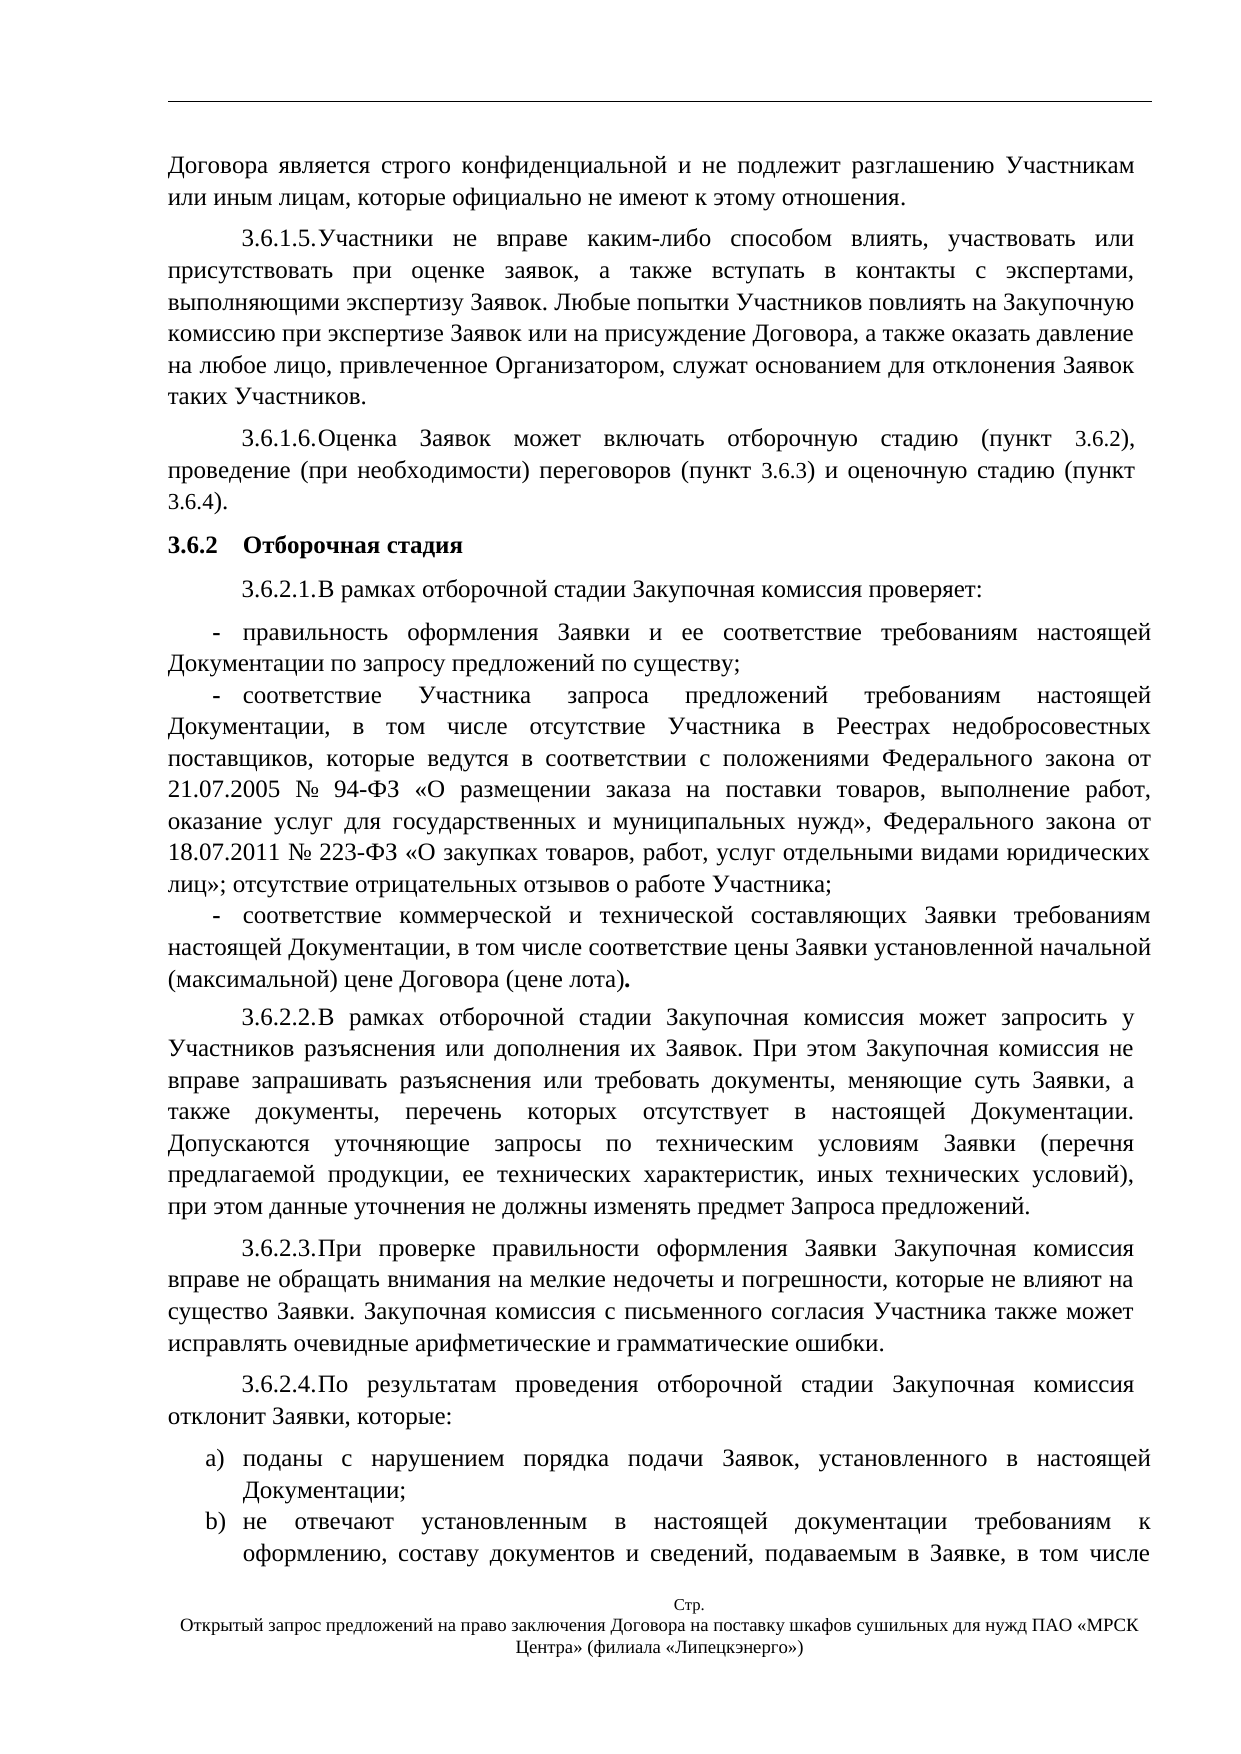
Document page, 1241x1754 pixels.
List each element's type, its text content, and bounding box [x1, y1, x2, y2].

list При проверке правильности оформления Заявки Закупочная комиссия вправе не обращать внимания на мелкие недочеты и погрешности, которые не влияют на существо Заявки. Закупочная комиссия с письменного согласия Участника также может исправлять очевидные арифметические и грамматические ошибки. [168, 1233, 1135, 1356]
list поданы с нарушением порядка подачи Заявок, установленного в настоящей Документации; [205, 1443, 1152, 1503]
list Участники не вправе каким-либо способом влиять, участвовать или присутствовать при оценке заявок, а также вступать в контакты с экспертами, выполняющими экспертизу Заявок. Любые попытки Участников повлиять на Закупочную комиссию при экспертизе Заявок или на присуждение Договора, а также оказать давление на любое лицо, привлеченное Организатором, служат основанием для отклонения Заявок таких Участников. [168, 223, 1135, 410]
list Оценка Заявок может включать отборочную стадию (пункт 3.6.2), проведение (при необходимости) переговоров (пункт 3.6.3) и оценочную стадию (пункт 3.6.4). [168, 423, 1135, 515]
subtitle Отборочная стадия [168, 531, 1152, 559]
list По результатам проведения отборочной стадии Закупочная комиссия отклонит Заявки, которые: [168, 1369, 1135, 1430]
list В рамках отборочной стадии Закупочная комиссия проверяет: [168, 574, 1135, 603]
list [205, 1506, 1152, 1567]
list В рамках отборочной стадии Закупочная комиссия может запросить у Участников разъяснения или дополнения их Заявок. При этом Закупочная комиссия не вправе запрашивать разъяснения или требовать документы, меняющие суть Заявки, а также документы, перечень которых отсутствует в настоящей Документации. Допускаются уточняющие запросы по техническим условиям Заявки (перечня предлагаемой продукции, ее технических характеристик, иных технических условий), при этом данные уточнения не должны изменять предмет Запроса предложений. [168, 1002, 1135, 1220]
list правильность оформления Заявки и ее соответствие требованиям настоящей Документации по запросу предложений по существу; [168, 617, 1152, 677]
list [168, 150, 1135, 210]
list соответствие коммерческой и технической составляющих Заявки требованиям настоящей Документации, в том числе соответствие цены Заявки установленной начальной (максимальной) цене Договора (цене лота). [168, 901, 1152, 992]
list соответствие Участника запроса предложений требованиям настоящей Документации, в том числе отсутствие Участника в Реестрах недобросовестных поставщиков, которые ведутся в соответствии с положениями Федерального закона от 21.07.2005 № 94-ФЗ «О размещении заказа на поставки товаров, выполнение работ, оказание услуг для государственных и муниципальных нужд», Федерального закона от 18.07.2011 № 223-ФЗ «О закупках товаров, работ, услуг отдельными видами юридических лиц»; отсутствие отрицательных отзывов о работе Участника; [168, 680, 1152, 898]
